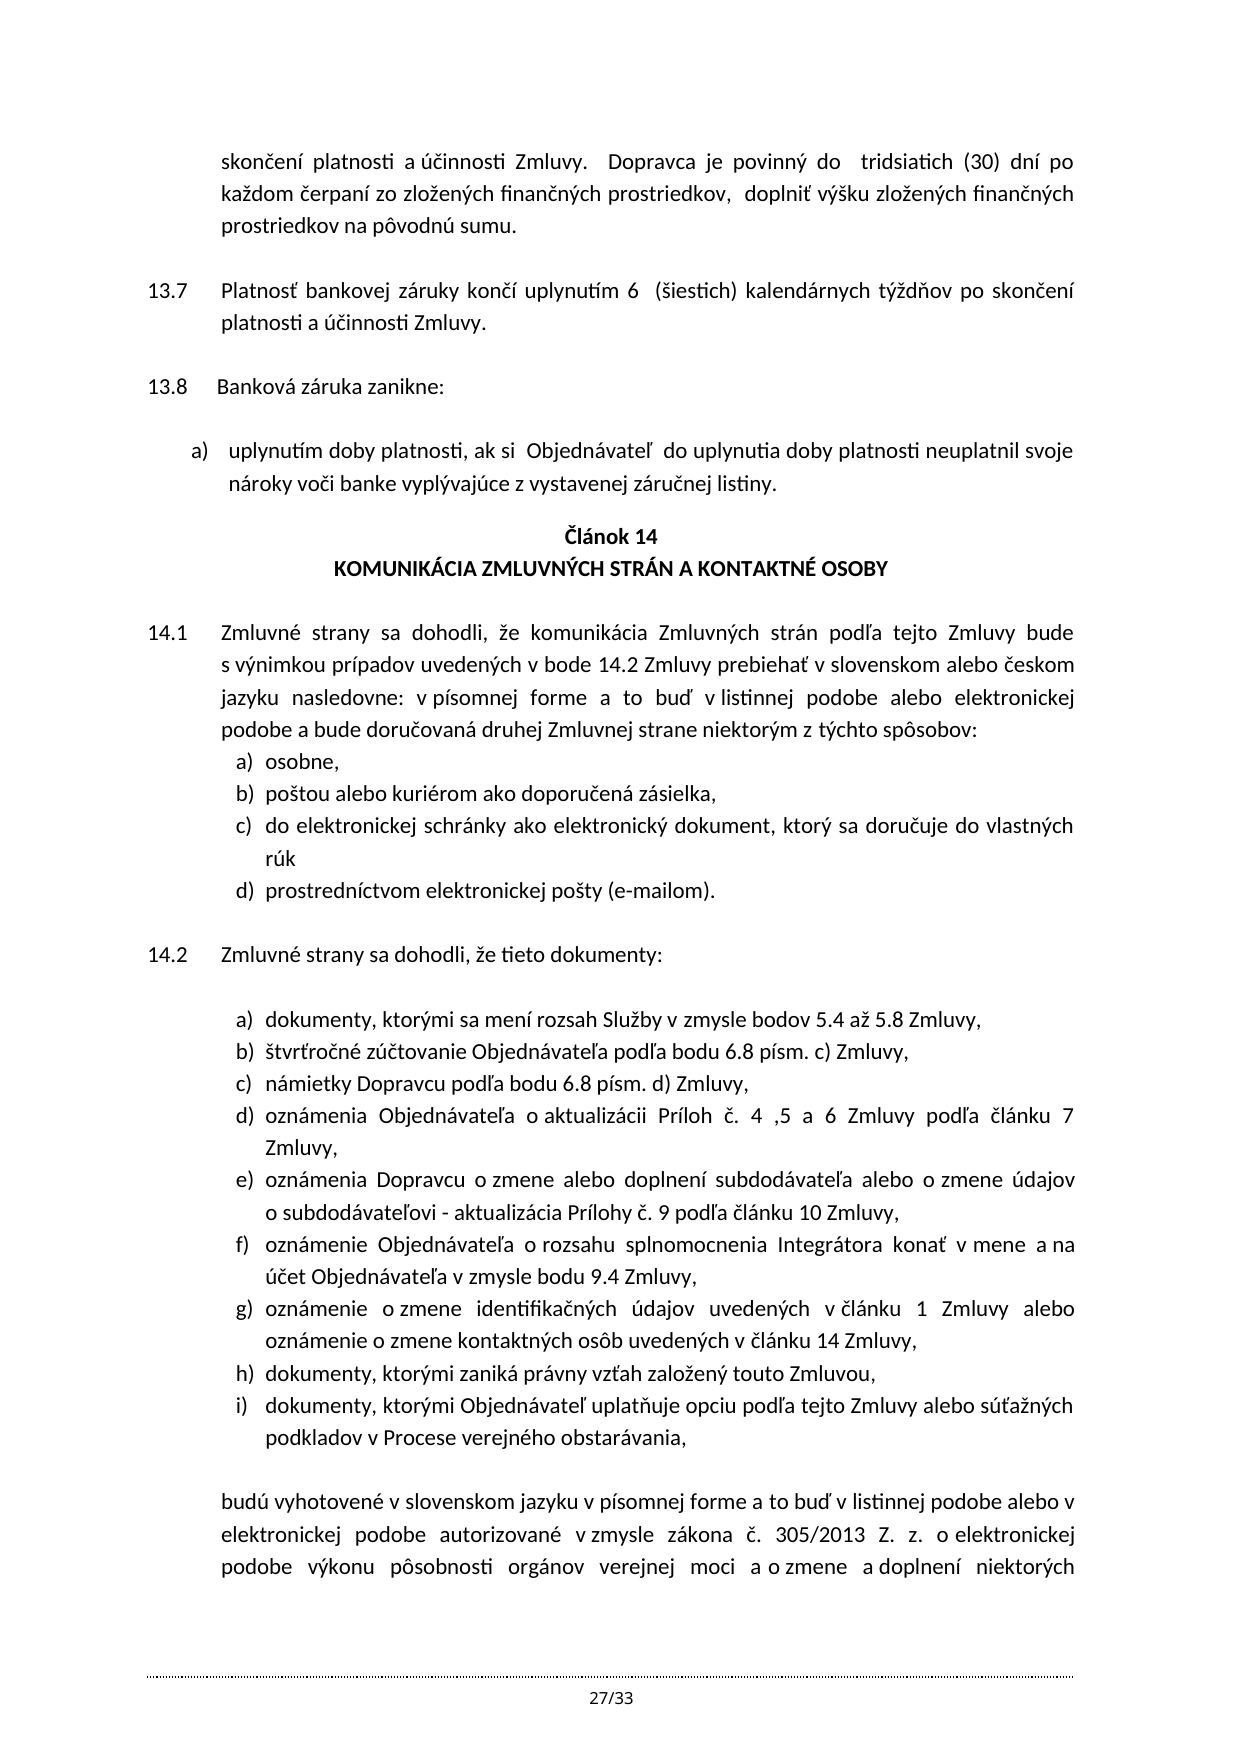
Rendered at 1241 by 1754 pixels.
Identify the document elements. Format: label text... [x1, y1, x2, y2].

list Zmluvné strany sa dohodli, že komunikácia Zmluvných strán podľa tejto Zmluvy bude s výnimkou prípadov uvedených v bode 14.2 Zmluvy prebiehať v slovenskom alebo českom jazyku nasledovne: v písomnej forme a to buď v listinnej podobe alebo elektronickej podobe a bude doručovaná druhej Zmluvnej strane niektorým z týchto spôsobov: [147, 618, 1075, 743]
text Článok 14 [147, 522, 1075, 550]
list Platnosť bankovej záruky končí uplynutím 6 (šiestich) kalendárnych týždňov po skončení platnosti a účinnosti Zmluvy. [147, 276, 1075, 336]
list oznámenie o zmene identifikačných údajov uvedených v článku 1 Zmluvy alebo oznámenie o zmene kontaktných osôb uvedených v článku 14 Zmluvy, [236, 1294, 1075, 1354]
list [221, 1487, 1075, 1580]
list do elektronickej schránky ako elektronický dokument, ktorý sa doručuje do vlastných rúk [236, 812, 1075, 872]
list dokumenty, ktorými sa mení rozsah Služby v zmysle bodov 5.4 až 5.8 Zmluvy, [236, 1005, 1075, 1033]
list uplynutím doby platnosti, ak si Objednávateľ do uplynutia doby platnosti neuplatnil svoje nároky voči banke vyplývajúce z vystavenej záručnej listiny. [191, 437, 1075, 497]
list oznámenie Objednávateľa o rozsahu splnomocnenia Integrátora konať v mene a na účet Objednávateľa v zmysle bodu 9.4 Zmluvy, [236, 1230, 1075, 1290]
list oznámenia Dopravcu o zmene alebo doplnení subdodávateľa alebo o zmene údajov o subdodávateľovi - aktualizácia Prílohy č. 9 podľa článku 10 Zmluvy, [236, 1166, 1075, 1226]
list Banková záruka zanikne: [147, 372, 1075, 400]
list prostredníctvom elektronickej pošty (e-mailom). [236, 876, 1075, 904]
list osobne, [236, 747, 1075, 775]
list dokumenty, ktorými Objednávateľ uplatňuje opciu podľa tejto Zmluvy alebo súťažných podkladov v Procese verejného obstarávania, [236, 1391, 1075, 1451]
list poštou alebo kuriérom ako doporučená zásielka, [236, 779, 1075, 807]
list dokumenty, ktorými zaniká právny vzťah založený touto Zmluvou, [236, 1359, 1075, 1387]
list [147, 147, 1075, 239]
list námietky Dopravcu podľa bodu 6.8 písm. d) Zmluvy, [236, 1069, 1075, 1097]
list štvrťročné zúčtovanie Objednávateľa podľa bodu 6.8 písm. c) Zmluvy, [236, 1037, 1075, 1065]
list Zmluvné strany sa dohodli, že tieto dokumenty: [147, 940, 1075, 968]
list oznámenia Objednávateľa o aktualizácii Príloh č. 4 ,5 a 6 Zmluvy podľa článku 7 Zmluvy, [236, 1101, 1075, 1161]
list KOMUNIKÁCIA ZMLUVNÝCH STRÁN A KONTAKTNÉ OSOBY [147, 554, 1075, 582]
